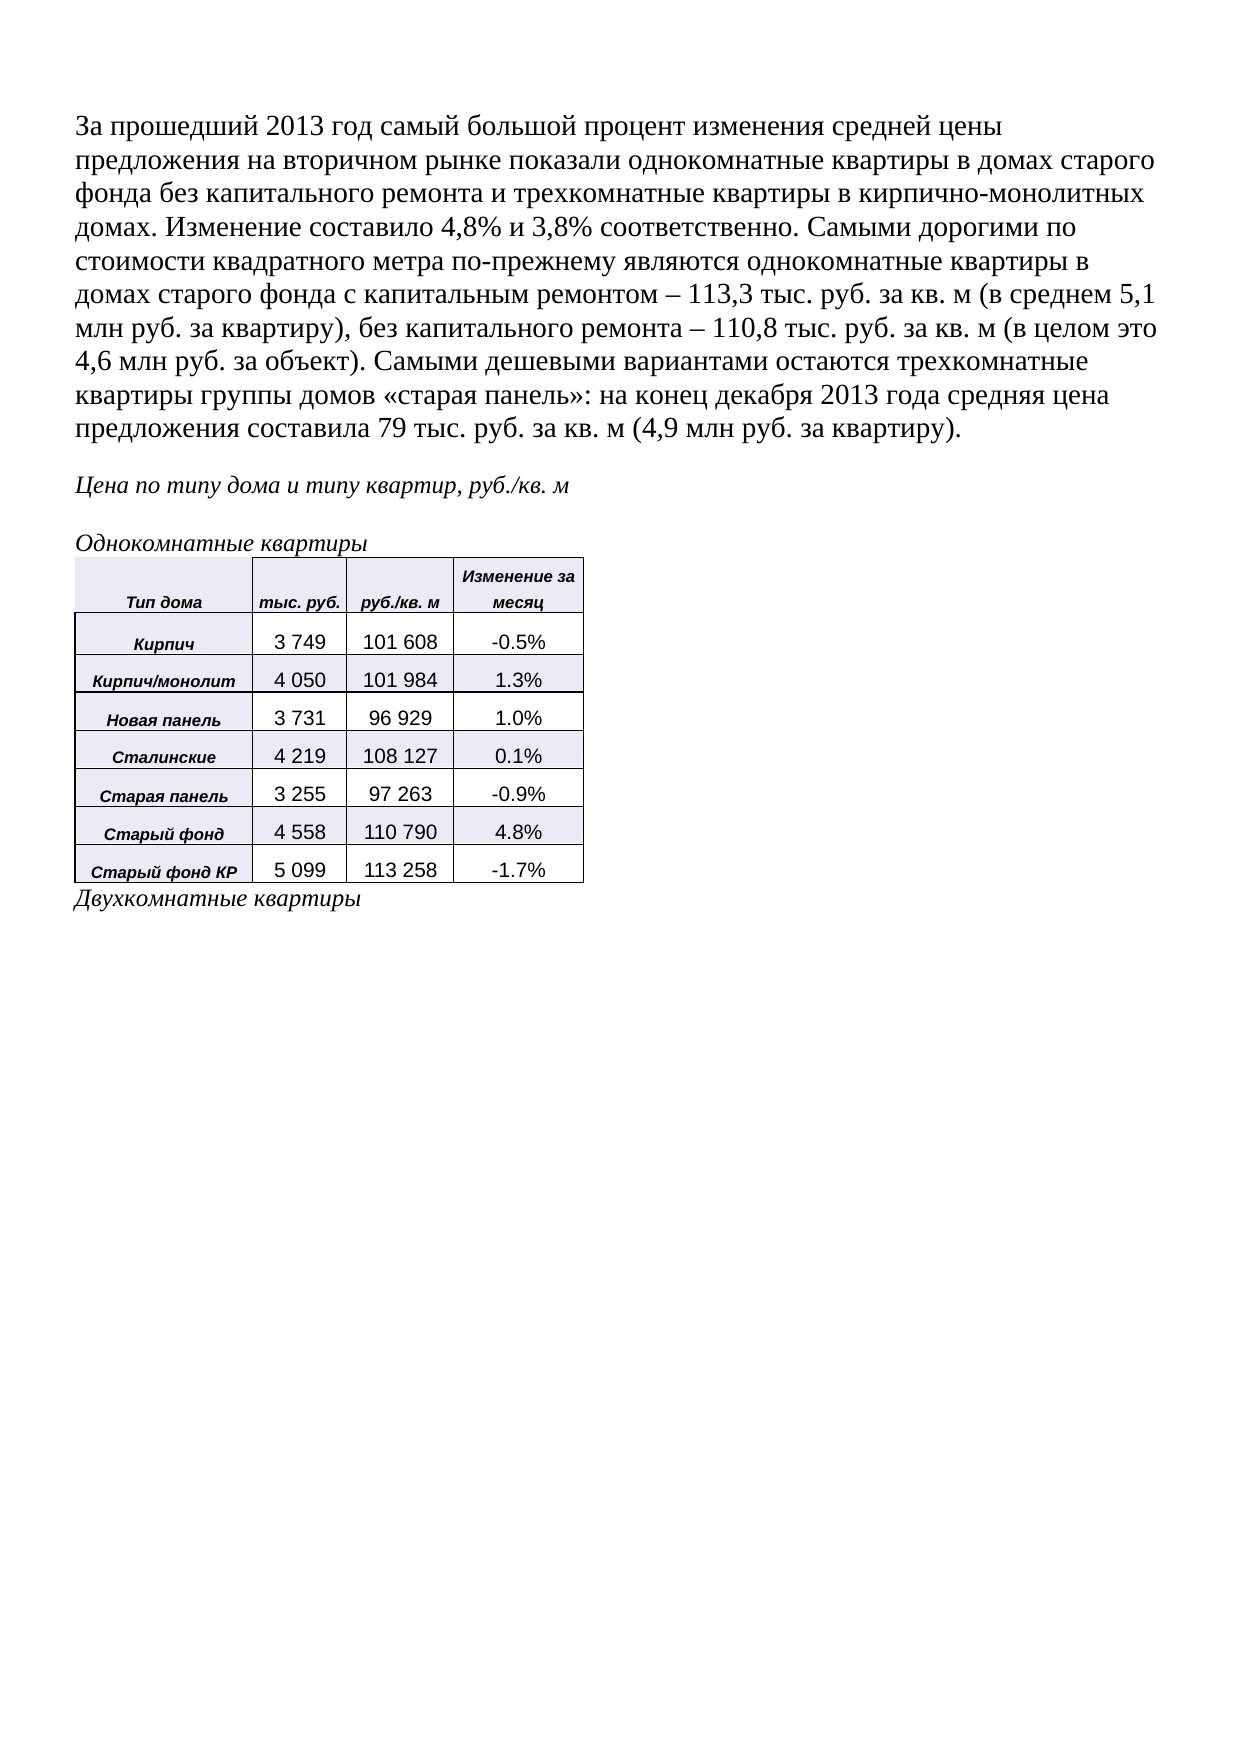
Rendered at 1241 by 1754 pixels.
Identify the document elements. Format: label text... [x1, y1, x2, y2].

table_cell 97 263 [347, 769, 453, 806]
text Однокомнатные квартиры [75, 528, 583, 557]
table_header руб./кв. м [347, 558, 453, 612]
table_cell Старая панель [76, 769, 252, 806]
table_cell 1.3% [454, 655, 583, 691]
table_cell 5 099 [253, 845, 346, 882]
text Цена по типу дома и типу квартир, руб./кв. м [75, 470, 1165, 499]
table_cell 4 050 [253, 655, 346, 691]
table_cell 3 731 [253, 693, 346, 729]
table_cell -1.7% [454, 845, 583, 882]
table_cell 101 984 [347, 655, 453, 691]
table_cell Старый фонд [76, 807, 252, 843]
table_header Изменение за месяц [454, 558, 583, 612]
table_cell 4.8% [454, 807, 583, 843]
table_cell Старый фонд КР [76, 845, 252, 882]
table_cell -0.5% [454, 613, 583, 653]
text За прошедший 2013 год самый большой процент изменения средней цены предложения на вторичном рынке показали однокомнатные квартиры в домах старого фонда без капитального ремонта и трехкомнатные квартиры в кирпично-монолитных домах. Изменение составило 4,8% и 3,8% соответственно. Самыми дорогими по стоимости квадратного метра по-прежнему являются однокомнатные квартиры в домах старого фонда с капитальным ремонтом – 113,3 тыс. руб. за кв. м (в среднем 5,1 млн руб. за квартиру), без капитального ремонта – 110,8 тыс. руб. за кв. м (в целом это 4,6 млн руб. за объект). Самыми дешевыми вариантами остаются трехкомнатные квартиры группы домов «старая панель»: на конец декабря 2013 года средняя цена предложения составила 79 тыс. руб. за кв. м (4,9 млн руб. за квартиру). [75, 108, 1165, 444]
table_cell Кирпич/монолит [76, 655, 252, 691]
table_cell Сталинские [76, 731, 252, 767]
table_cell 108 127 [347, 731, 453, 767]
table_cell Кирпич [76, 613, 252, 653]
table_cell 1.0% [454, 693, 583, 729]
table_header тыс. руб. [253, 558, 346, 612]
table_cell -0.9% [454, 769, 583, 806]
table_cell 4 219 [253, 731, 346, 767]
table_cell 101 608 [347, 613, 453, 653]
table_header Тип дома [75, 557, 252, 612]
table_cell 0.1% [454, 731, 583, 767]
table_cell 110 790 [347, 807, 453, 843]
table_cell 3 255 [253, 769, 346, 806]
text Двухкомнатные квартиры [75, 883, 583, 911]
table_cell 3 749 [253, 613, 346, 653]
table_cell 4 558 [253, 807, 346, 843]
table_cell 113 258 [347, 845, 453, 882]
table_cell 96 929 [347, 693, 453, 729]
table_cell Новая панель [76, 693, 252, 729]
